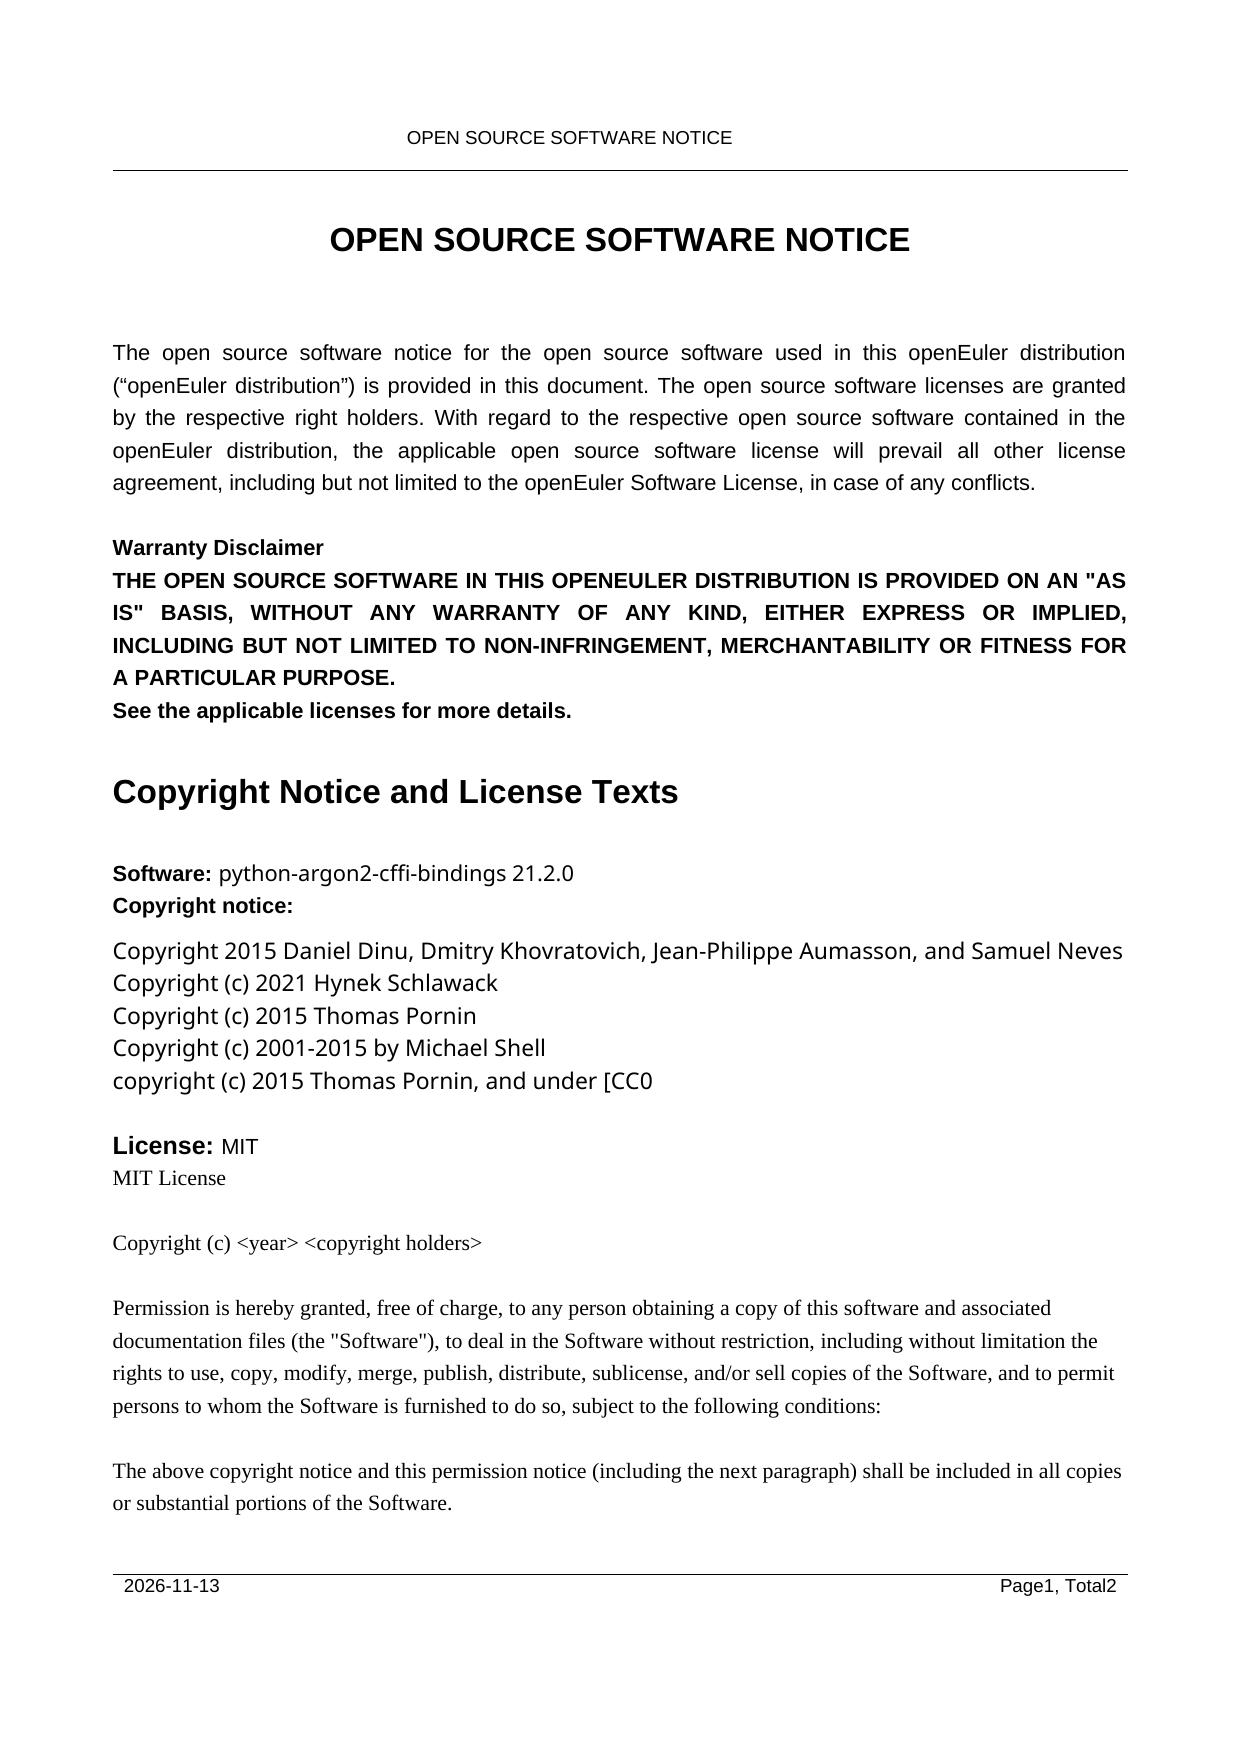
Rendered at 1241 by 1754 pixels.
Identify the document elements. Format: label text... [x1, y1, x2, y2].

text Copyright Notice and License Texts [112, 759, 1128, 824]
text License: MIT [112, 1129, 1128, 1161]
text Copyright 2015 Daniel Dinu, Dmitry Khovratovich, Jean-Philippe Aumasson, and Samuel Neves Copyright (c) 2021 Hynek Schlawack Copyright (c) 2015 Thomas Pornin Copyright (c) 2001-2015 by Michael Shell copyright (c) 2015 Thomas Pornin, and under [CC0 [112, 934, 1128, 1129]
text Warranty Disclaimer [112, 531, 1128, 564]
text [112, 1161, 1128, 1519]
text THE OPEN SOURCE SOFTWARE IN THIS OPENEULER DISTRIBUTION IS PROVIDED ON AN "AS IS" BASIS, WITHOUT ANY WARRANTY OF ANY KIND, EITHER EXPRESS OR IMPLIED, INCLUDING BUT NOT LIMITED TO NON-INFRINGEMENT, MERCHANTABILITY OR FITNESS FOR A PARTICULAR PURPOSE. See the applicable licenses for more details. [112, 564, 1128, 726]
text The open source software notice for the open source software used in this openEuler distribution (“openEuler distribution”) is provided in this document. The open source software licenses are granted by the respective right holders. With regard to the respective open source software contained in the openEuler distribution, the applicable open source software license will prevail all other license agreement, including but not limited to the openEuler Software License, in case of any conflicts. [112, 336, 1128, 499]
text Copyright notice: [112, 889, 1128, 921]
title Software: python-argon2-cffi-bindings 21.2.0 [112, 856, 1128, 889]
text OPEN SOURCE SOFTWARE NOTICE [112, 206, 1128, 271]
